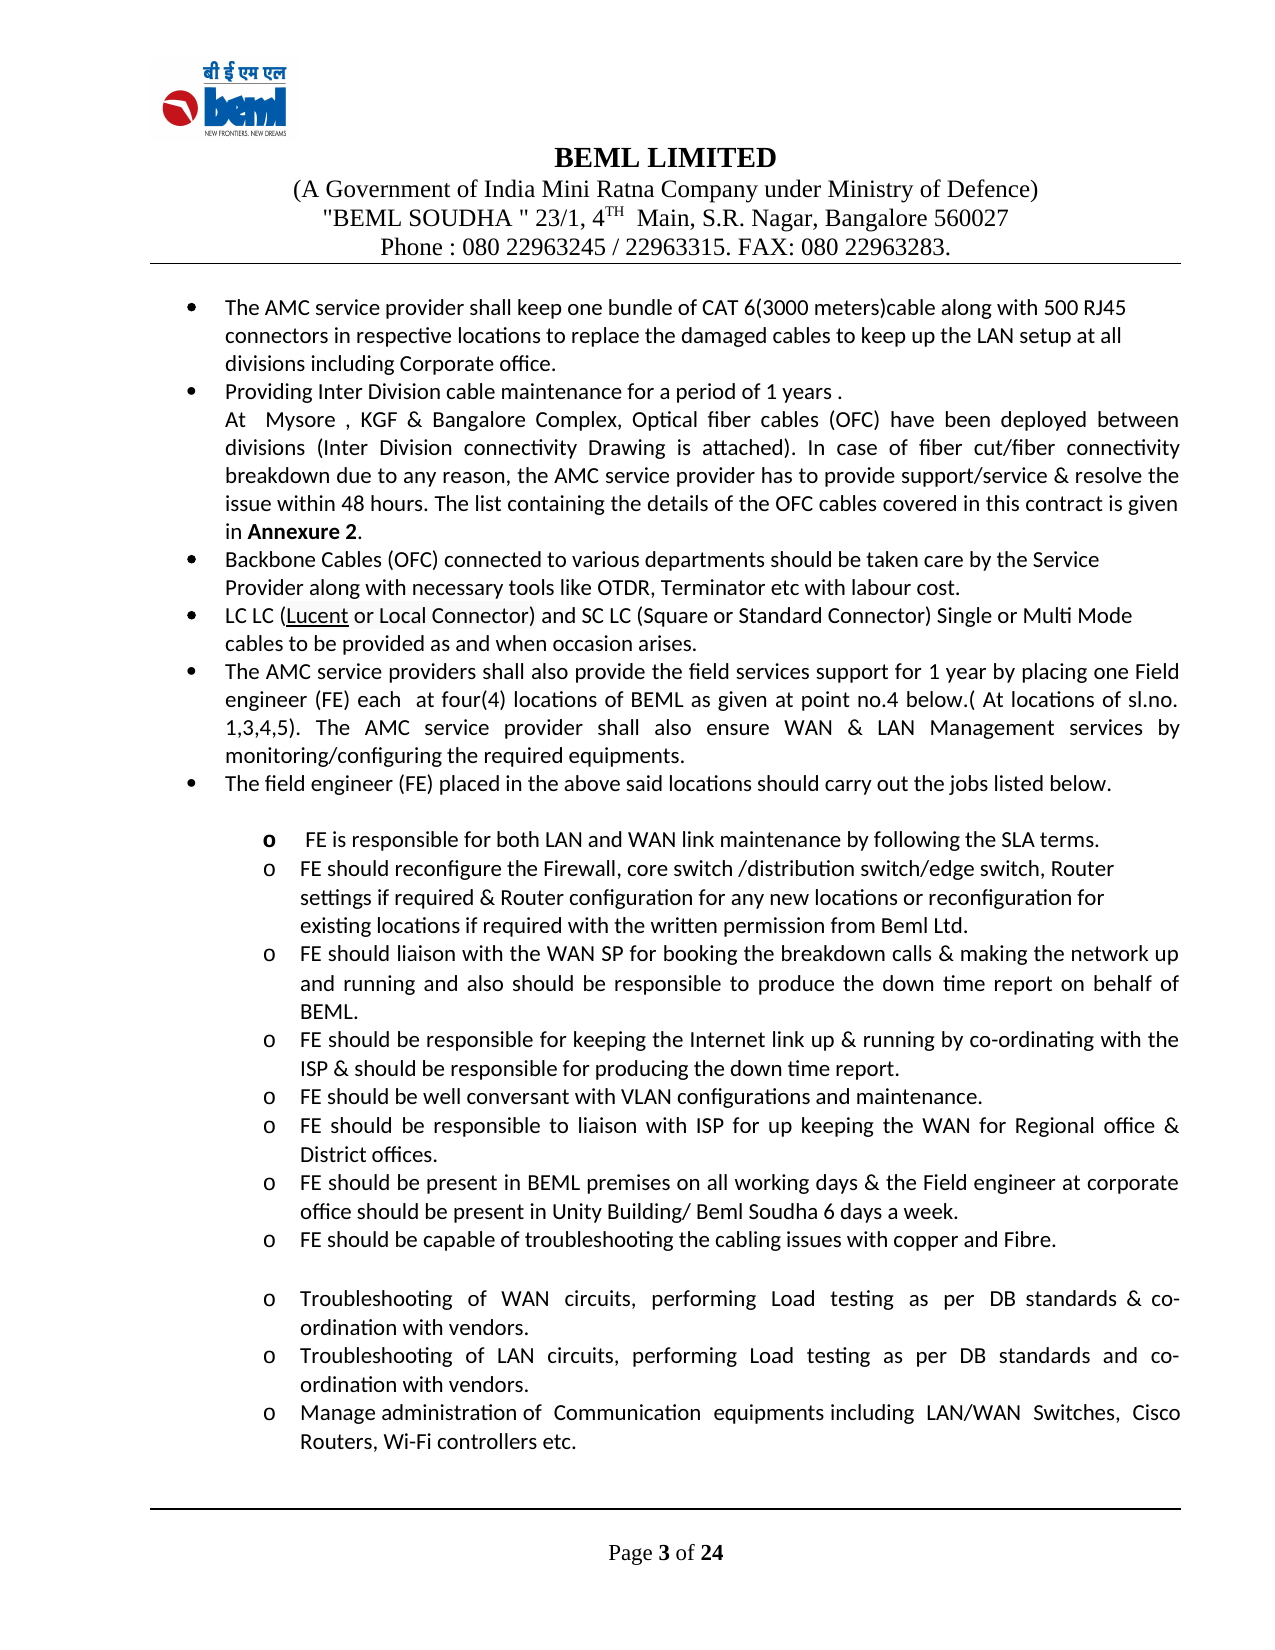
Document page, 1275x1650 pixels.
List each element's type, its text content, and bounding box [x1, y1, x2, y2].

list The AMC service providers shall also provide the field services support for 1 year by placing one Field engineer (FE) each at four(4) locations of BEML as given at point no.4 below.( At locations of sl.no. 1,3,4,5). The AMC service provider shall also ensure WAN & LAN Management services by monitoring/configuring the required equipments. [187, 657, 1181, 769]
list Troubleshooting of LAN circuits, performing Load testing as per DB standards and co-ordination with vendors. [262, 1370, 1181, 1427]
list FE should be responsible to liaison with ISP for up keeping the WAN for Regional office & District offices. [262, 1111, 1181, 1168]
text At Mysore , KGF & Bangalore Complex, Optical fiber cables (OFC) have been deployed between divisions (Inter Division connectivity Drawing is attached). In case of fiber cut/fiber connectivity breakdown due to any reason, the AMC service provider has to provide support/service & resolve the issue within 48 hours. The list containing the details of the OFC cables covered in this contract is given in Annexure 2. [225, 405, 1181, 545]
list LC LC (Lucent or Local Connector) and SC LC (Square or Standard Connector) Single or Multi Mode cables to be provided as and when occasion arises. [187, 601, 1181, 657]
list FE should liaison with the WAN SP for booking the breakdown calls & making the network up and running and also should be responsible to produce the down time report on behalf of BEML. [262, 939, 1181, 1025]
picture [150, 56, 299, 141]
list FE should be well conversant with VLAN configurations and maintenance. [262, 1082, 1181, 1111]
list The AMC service provider shall keep one bundle of CAT 6(3000 meters)cable along with 500 RJ45 connectors in respective locations to replace the damaged cables to keep up the LAN setup at all divisions including Corporate office. [187, 293, 1181, 377]
list FE is responsible for both LAN and WAN link maintenance by following the SLA terms. [262, 825, 1181, 854]
list FE should be capable of troubleshooting the cabling issues with copper and Fibre. [262, 1226, 1181, 1255]
list FE should be present in BEML premises on all working days & the Field engineer at corporate office should be present in Unity Building/ Beml Soudha 6 days a week. [262, 1168, 1181, 1226]
list Backbone Cables (OFC) connected to various departments should be taken care by the Service Provider along with necessary tools like OTDR, Terminator etc with labour cost. [187, 545, 1181, 601]
list FE should be responsible for keeping the Internet link up & running by co-ordinating with the ISP & should be responsible for producing the down time report. [262, 1025, 1181, 1082]
list Providing Inter Division cable maintenance for a period of 1 years . [187, 377, 1181, 405]
list The field engineer (FE) placed in the above said locations should carry out the jobs listed below. [187, 769, 1181, 797]
list FE should reconfigure the Firewall, core switch /distribution switch/edge switch, Router settings if required & Router configuration for any new locations or reconfiguration for existing locations if required with the written permission from Beml Ltd. [262, 854, 1181, 939]
list Troubleshooting of WAN circuits, performing Load testing as per DB standards & co-ordination with vendors. [262, 1284, 1181, 1341]
